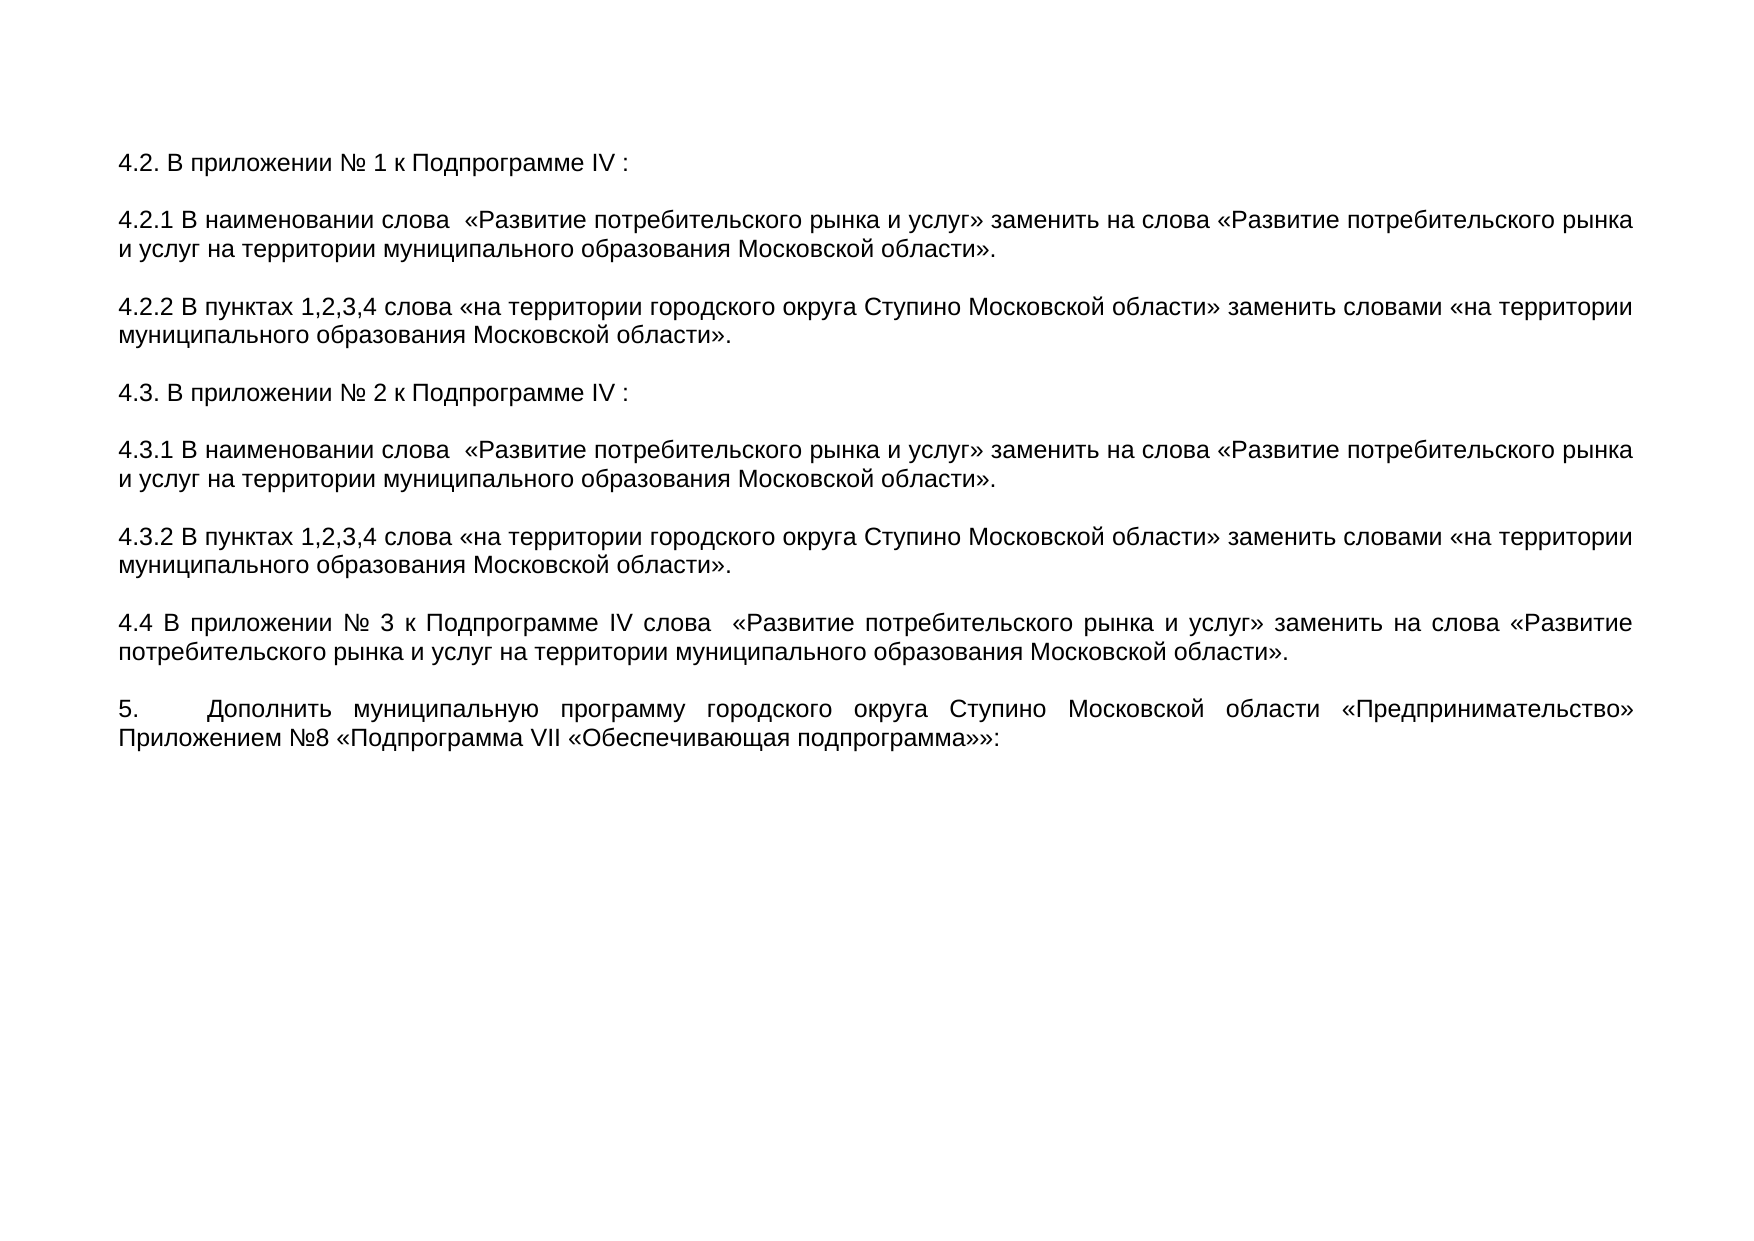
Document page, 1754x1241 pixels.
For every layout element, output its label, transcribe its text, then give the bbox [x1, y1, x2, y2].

list 4.3.1 В наименовании слова «Развитие потребительского рынка и услуг» заменить на слова «Развитие потребительского рынка и услуг на территории муниципального образования Московской области». [118, 435, 1636, 493]
list 4.3.2 В пунктах 1,2,3,4 слова «на территории городского округа Ступино Московской области» заменить словами «на территории муниципального образования Московской области». [118, 521, 1636, 579]
list 4.2.1 В наименовании слова «Развитие потребительского рынка и услуг» заменить на слова «Развитие потребительского рынка и услуг на территории муниципального образования Московской области». [118, 205, 1636, 263]
list 4.2.2 В пунктах 1,2,3,4 слова «на территории городского округа Ступино Московской области» заменить словами «на территории муниципального образования Московской области». [118, 291, 1636, 349]
list Дополнить муниципальную программу городского округа Ступино Московской области «Предпринимательство» Приложением №8 «Подпрограмма VII «Обеспечивающая подпрограмма»»: [118, 694, 1636, 751]
list 4.4 В приложении № 3 к Подпрограмме IV слова «Развитие потребительского рынка и услуг» заменить на слова «Развитие потребительского рынка и услуг на территории муниципального образования Московской области». [118, 608, 1636, 665]
list 4.3. В приложении № 2 к Подпрограмме IV : [118, 378, 1636, 406]
list 4.2. В приложении № 1 к Подпрограмме IV : [118, 148, 1636, 176]
